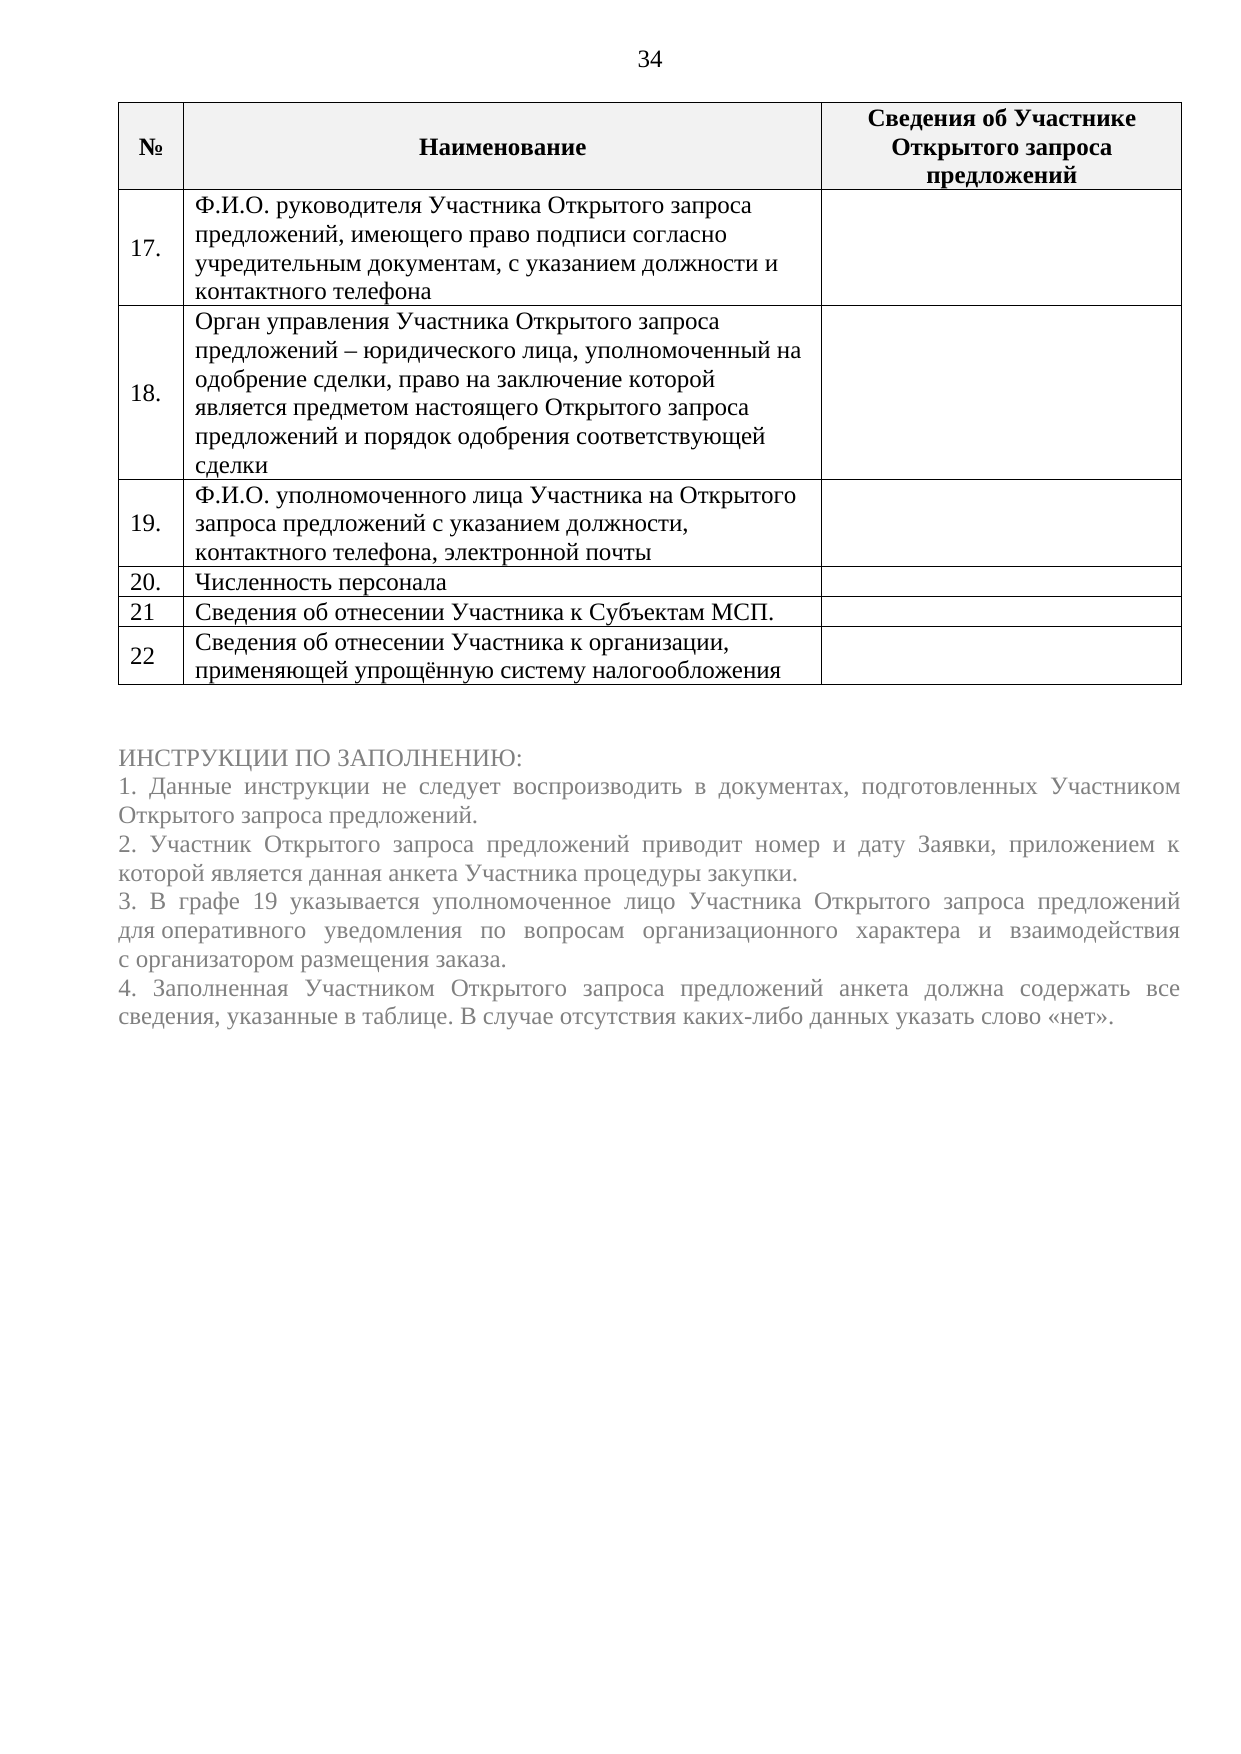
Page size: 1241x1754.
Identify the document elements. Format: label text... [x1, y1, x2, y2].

table_cell Ф.И.О. уполномоченного лица Участника на Открытого запроса предложений с указанием должности, контактного телефона, электронной почты [184, 480, 821, 566]
table_cell 22 [119, 627, 183, 684]
table_header Наименование [184, 103, 821, 189]
text 2. Участник Открытого запроса предложений приводит номер и дату Заявки, приложением к которой является данная анкета Участника процедуры закупки. [118, 829, 1181, 886]
table_cell 21 [119, 597, 183, 626]
table_cell Ф.И.О. руководителя Участника Открытого запроса предложений, имеющего право подписи согласно учредительным документам, с указанием должности и контактного телефона [184, 190, 821, 305]
table_cell [822, 190, 1181, 305]
text ИНСТРУКЦИИ ПО ЗАПОЛНЕНИЮ: [118, 743, 1181, 771]
table_cell 19. [119, 480, 183, 566]
table_cell [822, 597, 1181, 626]
table_cell [822, 627, 1181, 684]
text 3. В графе 19 указывается уполномоченное лицо Участника Открытого запроса предложений для оперативного уведомления по вопросам организационного характера и взаимодействия с организатором размещения заказа. [118, 886, 1181, 973]
text 1. Данные инструкции не следует воспроизводить в документах, подготовленных Участником Открытого запроса предложений. [118, 771, 1181, 829]
table_cell 17. [119, 190, 183, 305]
table_cell [822, 567, 1181, 596]
table_cell Сведения об отнесении Участника к Субъектам МСП. [184, 597, 821, 626]
table_header Сведения об Участнике Открытого запроса предложений [822, 103, 1181, 189]
table_cell 20. [119, 567, 183, 596]
table_cell [822, 306, 1181, 479]
table_cell Численность персонала [184, 567, 821, 596]
text 4. Заполненная Участником Открытого запроса предложений анкета должна содержать все сведения, указанные в таблице. В случае отсутствия каких-либо данных указать слово «нет». [118, 973, 1181, 1030]
table_header № [119, 103, 183, 189]
table_cell [822, 480, 1181, 566]
table_cell 18. [119, 306, 183, 479]
table_cell Сведения об отнесении Участника к организации, применяющей упрощённую систему налогообложения [184, 627, 821, 684]
table_cell Орган управления Участника Открытого запроса предложений – юридического лица, уполномоченный на одобрение сделки, право на заключение которой является предметом настоящего Открытого запроса предложений и порядок одобрения соответствующей сделки [184, 306, 821, 479]
